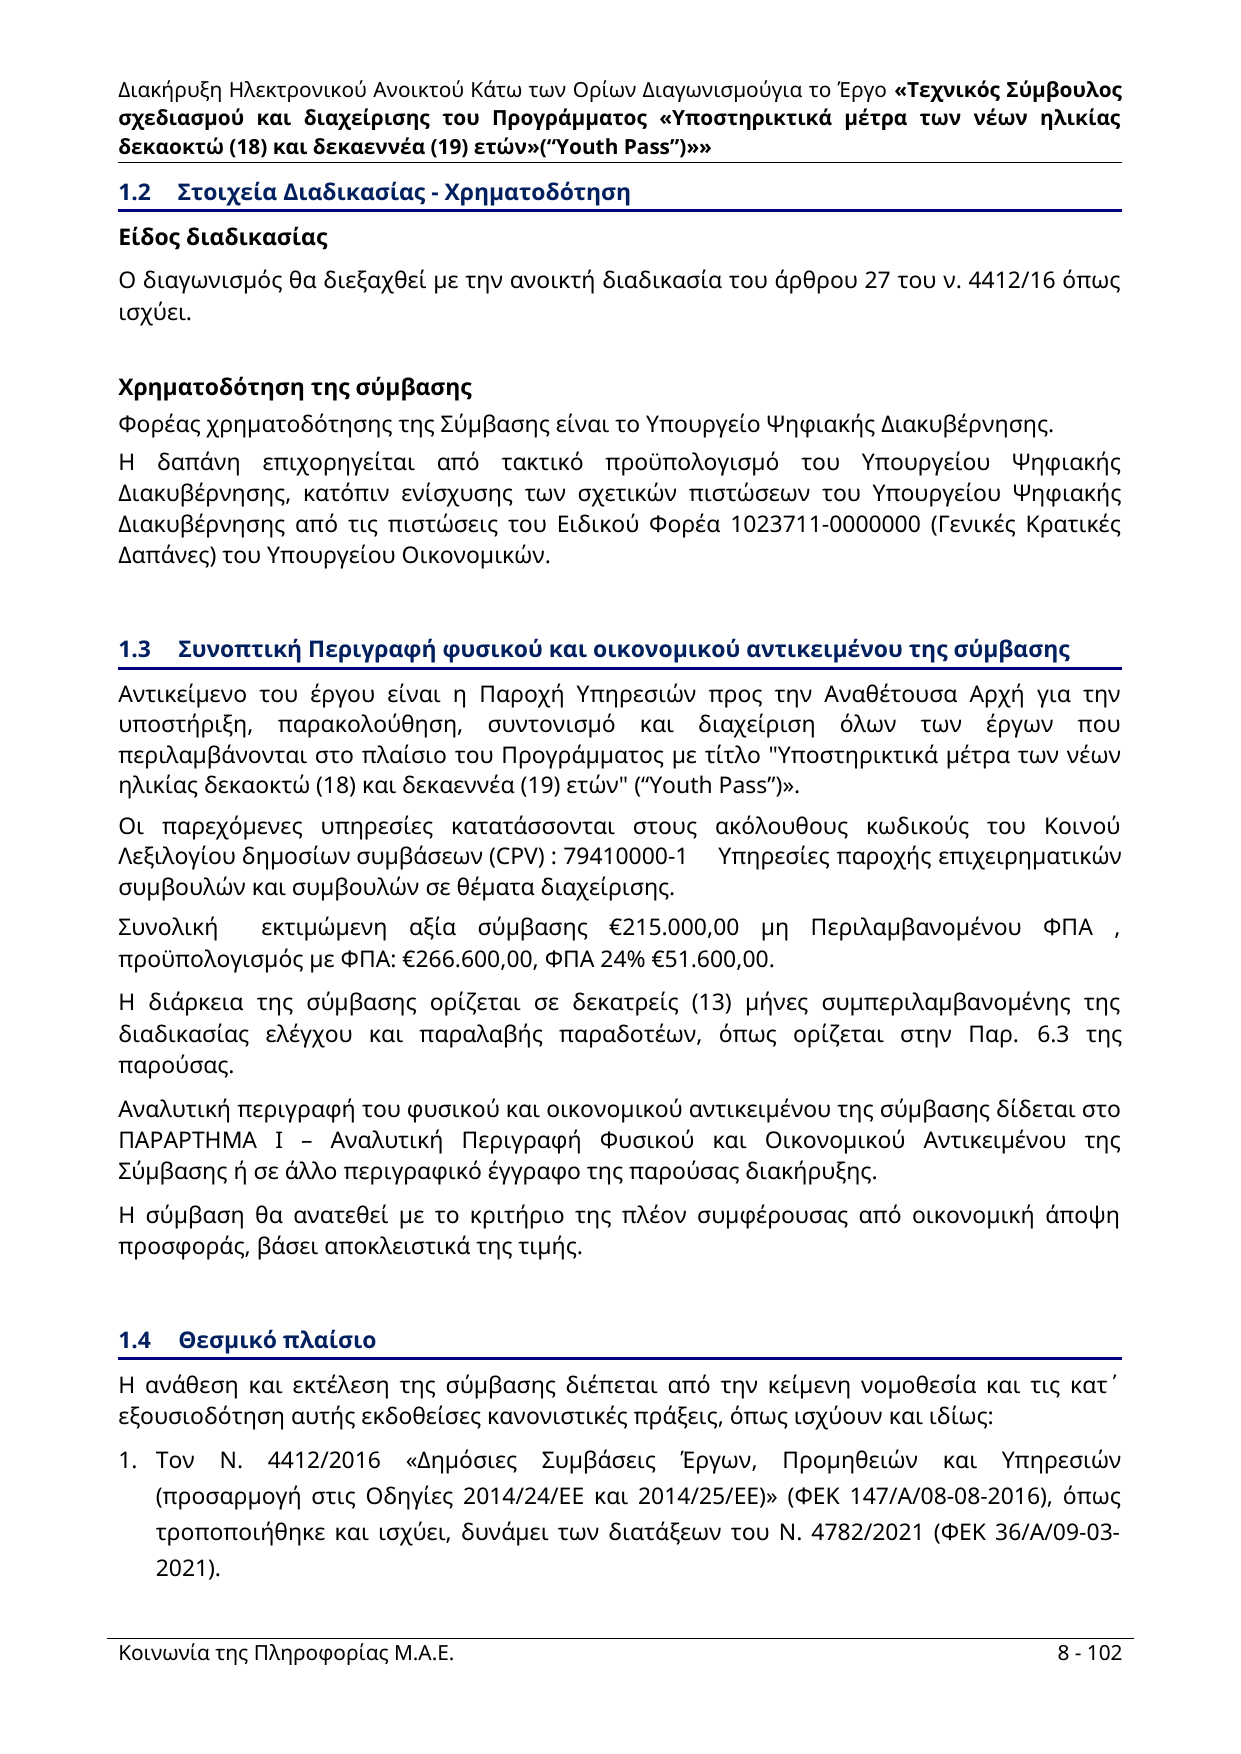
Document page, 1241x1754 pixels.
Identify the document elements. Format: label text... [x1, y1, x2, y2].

text Οι παρεχόμενες υπηρεσίες κατατάσσονται στους ακόλουθους κωδικούς του Κοινού Λεξιλογίου δημοσίων συμβάσεων (CPV) : 79410000-1 Υπηρεσίες παροχής επιχειρηματικών συμβουλών και συμβουλών σε θέματα διαχείρισης. [118, 810, 1122, 902]
text Η ανάθεση και εκτέλεση της σύμβασης διέπεται από την κείμενη νομοθεσία και τις κατ΄ εξουσιοδότηση αυτής εκδοθείσες κανονιστικές πράξεις, όπως ισχύουν και ιδίως: [118, 1369, 1122, 1431]
text Είδος διαδικασίας [118, 221, 1122, 252]
text Φορέας χρηματοδότησης της Σύμβασης είναι το Υπουργείο Ψηφιακής Διακυβέρνησης. [118, 408, 1122, 439]
text Αναλυτική περιγραφή του φυσικού και οικονομικού αντικειμένου της σύμβασης δίδεται στο ΠΑΡΑΡΤΗΜΑ Ι – Αναλυτική Περιγραφή Φυσικού και Οικονομικού Αντικειμένου της Σύμβασης ή σε άλλο περιγραφικό έγγραφο της παρούσας διακήρυξης. [118, 1093, 1122, 1186]
text Αντικείμενο του έργου είναι η Παροχή Υπηρεσιών προς την Αναθέτουσα Αρχή για την υποστήριξη, παρακολούθηση, συντονισμό και διαχείριση όλων των έργων που περιλαμβάνονται στο πλαίσιο του Προγράμματος με τίτλο "Υποστηρικτικά μέτρα των νέων ηλικίας δεκαοκτώ (18) και δεκαεννέα (19) ετών" (“Youth Pass”)». [118, 678, 1122, 801]
text Η σύμβαση θα ανατεθεί με το κριτήριο της πλέον συμφέρουσας από οικονομική άποψη προσφοράς, βάσει αποκλειστικά της τιμής. [118, 1199, 1122, 1261]
subtitle Θεσμικό πλαίσιο [118, 1324, 1122, 1357]
text Η διάρκεια της σύμβασης ορίζεται σε δεκατρείς (13) μήνες συμπεριλαμβανομένης της διαδικασίας ελέγχου και παραλαβής παραδοτέων, όπως ορίζεται στην Παρ. 6.3 της παρούσας. [118, 986, 1122, 1080]
text Η δαπάνη επιχορηγείται από τακτικό προϋπολογισμό του Υπουργείου Ψηφιακής Διακυβέρνησης, κατόπιν ενίσχυσης των σχετικών πιστώσεων του Υπουργείου Ψηφιακής Διακυβέρνησης από τις πιστώσεις του Ειδικού Φορέα 1023711-0000000 (Γενικές Κρατικές Δαπάνες) του Υπουργείου Οικονομικών. [118, 446, 1122, 571]
subtitle Συνοπτική Περιγραφή φυσικού και οικονομικού αντικειμένου της σύμβασης [118, 633, 1122, 667]
text Ο διαγωνισμός θα διεξαχθεί με την ανοικτή διαδικασία του άρθρου 27 του ν. 4412/16 όπως ισχύει. [118, 264, 1122, 327]
subtitle Στοιχεία Διαδικασίας - Χρηματοδότηση [118, 176, 1122, 209]
list Τον Ν. 4412/2016 «Δημόσιες Συμβάσεις Έργων, Προμηθειών και Υπηρεσιών (προσαρμογή στις Οδηγίες 2014/24/ΕΕ και 2014/25/ΕΕ)» (ΦΕΚ 147/Α/08-08-2016), όπως τροποποιήθηκε και ισχύει, δυνάμει των διατάξεων του Ν. 4782/2021 (ΦΕΚ 36/Α/09-03-2021). [118, 1444, 1122, 1583]
text Χρηματοδότηση της σύμβασης [118, 371, 1122, 402]
text Συνολική εκτιμώμενη αξία σύμβασης €215.000,00 μη Περιλαμβανομένου ΦΠΑ , προϋπολογισμός με ΦΠΑ: €266.600,00, ΦΠΑ 24% €51.600,00. [118, 911, 1122, 974]
